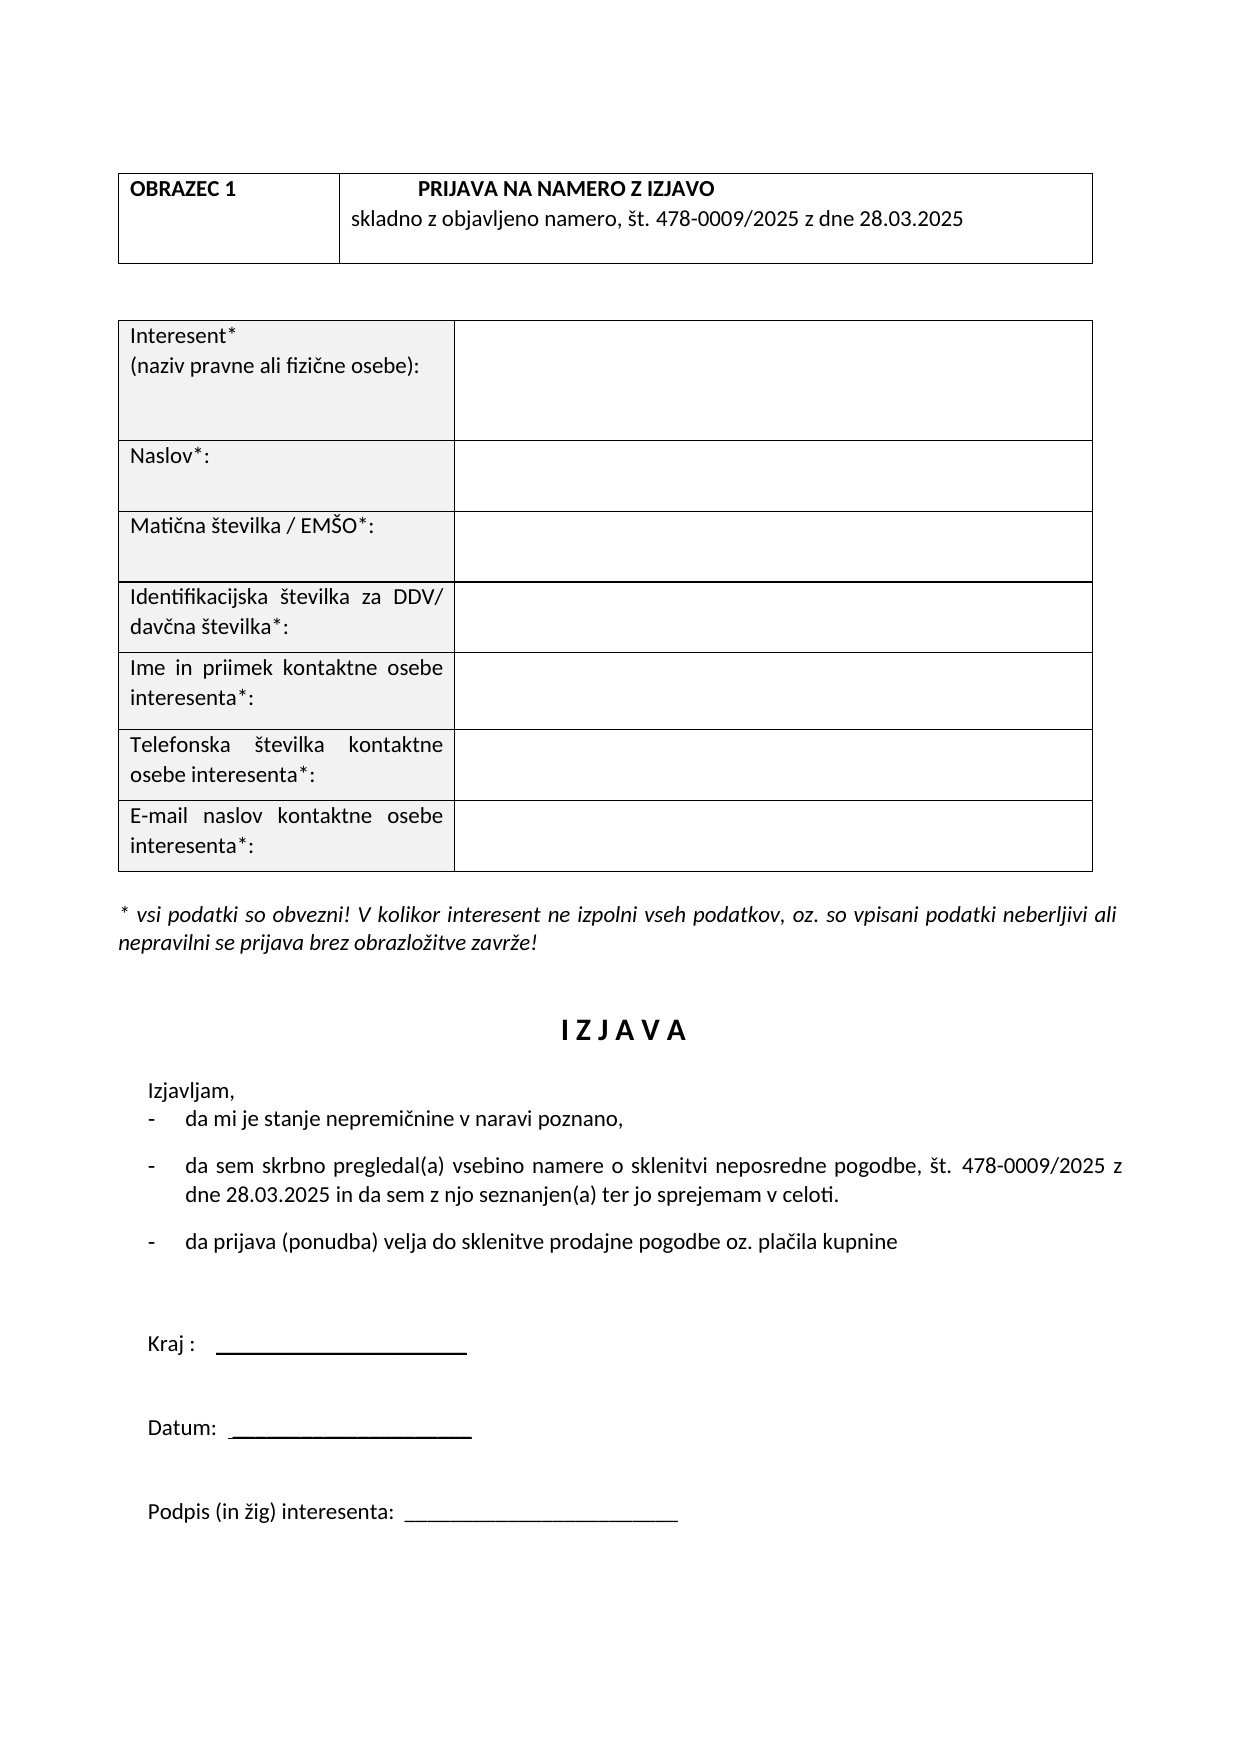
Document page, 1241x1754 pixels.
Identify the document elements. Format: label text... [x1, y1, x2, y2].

table_cell E-mail naslov kontaktne osebe interesenta*: [119, 801, 454, 871]
table_cell [455, 583, 1092, 652]
list da sem skrbno pregledal(a) vsebino namere o sklenitvi neposredne pogodbe, št. 478-0009/2025 z dne 28.03.2025 in da sem z njo seznanjen(a) ter jo sprejemam v celoti. [148, 1151, 1122, 1209]
table_cell [455, 441, 1092, 511]
table_cell Identifikacijska številka za DDV/ davčna številka*: [119, 583, 454, 652]
table_cell Telefonska številka kontaktne osebe interesenta*: [119, 730, 454, 800]
table_header OBRAZEC 1 [119, 174, 339, 263]
list da mi je stanje nepremičnine v naravi poznano, [148, 1104, 1122, 1133]
text Izjavljam, [148, 1077, 1122, 1104]
text * vsi podatki so obvezni! V kolikor interesent ne izpolni vseh podatkov, oz. so vpisani podatki neberljivi ali nepravilni se prijava brez obrazložitve zavrže! [118, 900, 1122, 956]
list da prijava (ponudba) velja do sklenitve prodajne pogodbe oz. plačila kupnine [148, 1227, 1122, 1255]
table_cell [455, 730, 1092, 800]
table_cell Naslov*: [119, 441, 454, 511]
text Kraj : ______________________ [148, 1329, 1122, 1357]
table_header Interesent* (naziv pravne ali fizične osebe): [119, 321, 454, 440]
table_cell [455, 801, 1092, 871]
table_cell Ime in priimek kontaktne osebe interesenta*: [119, 653, 454, 729]
table_header [455, 321, 1092, 440]
table_header PRIJAVA NA NAMERO Z IZJAVO skladno z objavljeno namero, št. 478-0009/2025 z dne 28.03.2025 [340, 174, 1092, 263]
table_cell [455, 512, 1092, 581]
text I Z J A V A [148, 1010, 1122, 1048]
table_cell [455, 653, 1092, 729]
table_cell Matična številka / EMŠO*: [119, 512, 454, 581]
text Podpis (in žig) interesenta: ________________________ [148, 1497, 1122, 1526]
text Datum: _____________________ [148, 1413, 1122, 1441]
